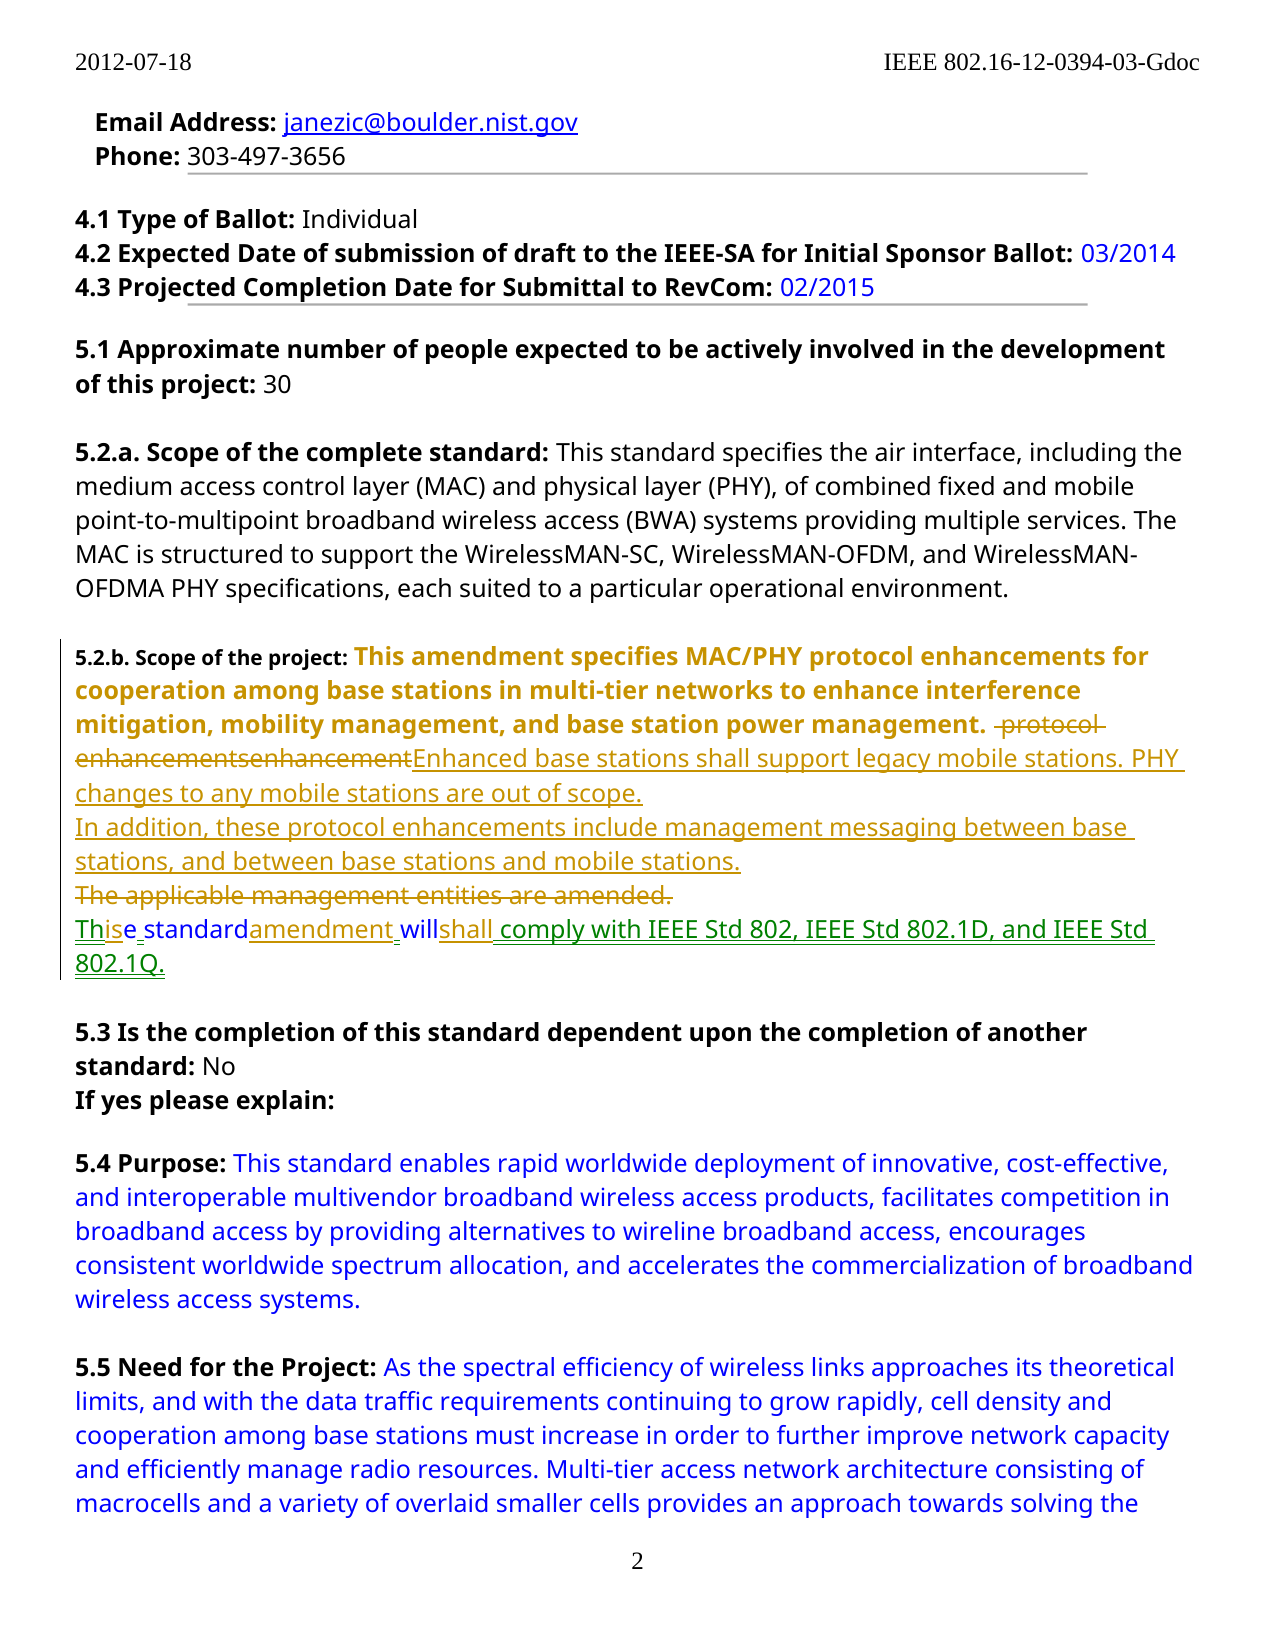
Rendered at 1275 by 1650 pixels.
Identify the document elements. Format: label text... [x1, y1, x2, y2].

text 4.1 Type of Ballot: Individual 4.2 Expected Date of submission of draft to the IEEE-SA for Initial Sponsor Ballot: 03/2014 4.3 Projected Completion Date for Submittal to RevCom: 02/2015 [75, 201, 1200, 303]
text 5.4 Purpose: This standard enables rapid worldwide deployment of innovative, cost-effective, and interoperable multivendor broadband wireless access products, facilitates competition in broadband access by providing alternatives to wireline broadband access, encourages consistent worldwide spectrum allocation, and accelerates the commercialization of broadband wireless access systems. [75, 1145, 1200, 1316]
text 5.2.a. Scope of the complete standard: This standard specifies the air interface, including the medium access control layer (MAC) and physical layer (PHY), of combined fixed and mobile point-to-multipoint broadband wireless access (BWA) systems providing multiple services. The MAC is structured to support the WirelessMAN-SC, WirelessMAN-OFDM, and WirelessMAN-OFDMA PHY specifications, each suited to a particular operational environment. [75, 434, 1200, 605]
text 5.2.b. Scope of the project: This amendment specifies MAC/PHY protocol enhancements for cooperation among base stations in multi-tier networks to enhance interference mitigation, mobility management, and base station power management. [75, 639, 1200, 809]
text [75, 1350, 1200, 1520]
text 5.1 Approximate number of people expected to be actively involved in the development of this project: 30 [75, 332, 1187, 400]
text 5.3 Is the completion of this standard dependent upon the completion of another standard: No If yes please explain: [75, 980, 1187, 1145]
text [75, 104, 1200, 172]
